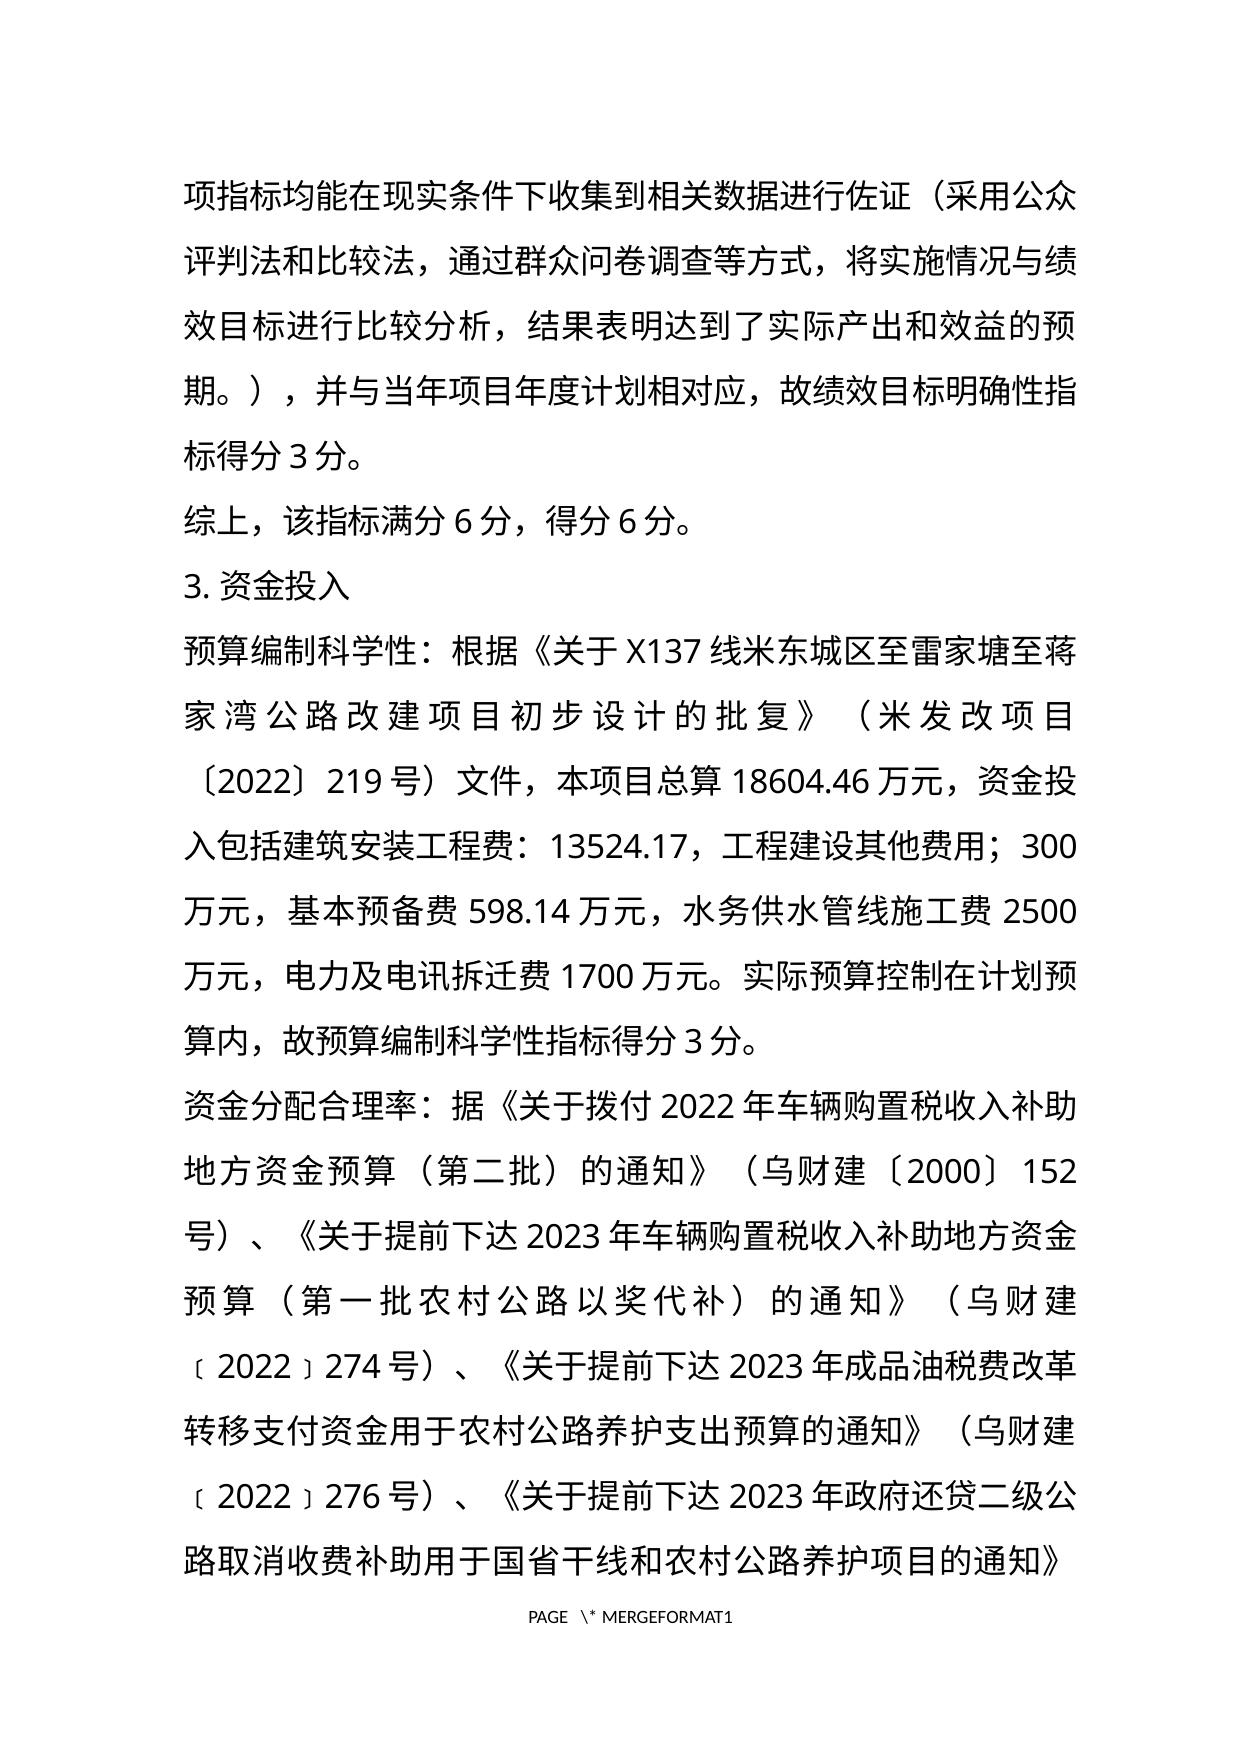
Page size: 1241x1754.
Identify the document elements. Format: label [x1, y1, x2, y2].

text [183, 162, 1078, 1592]
